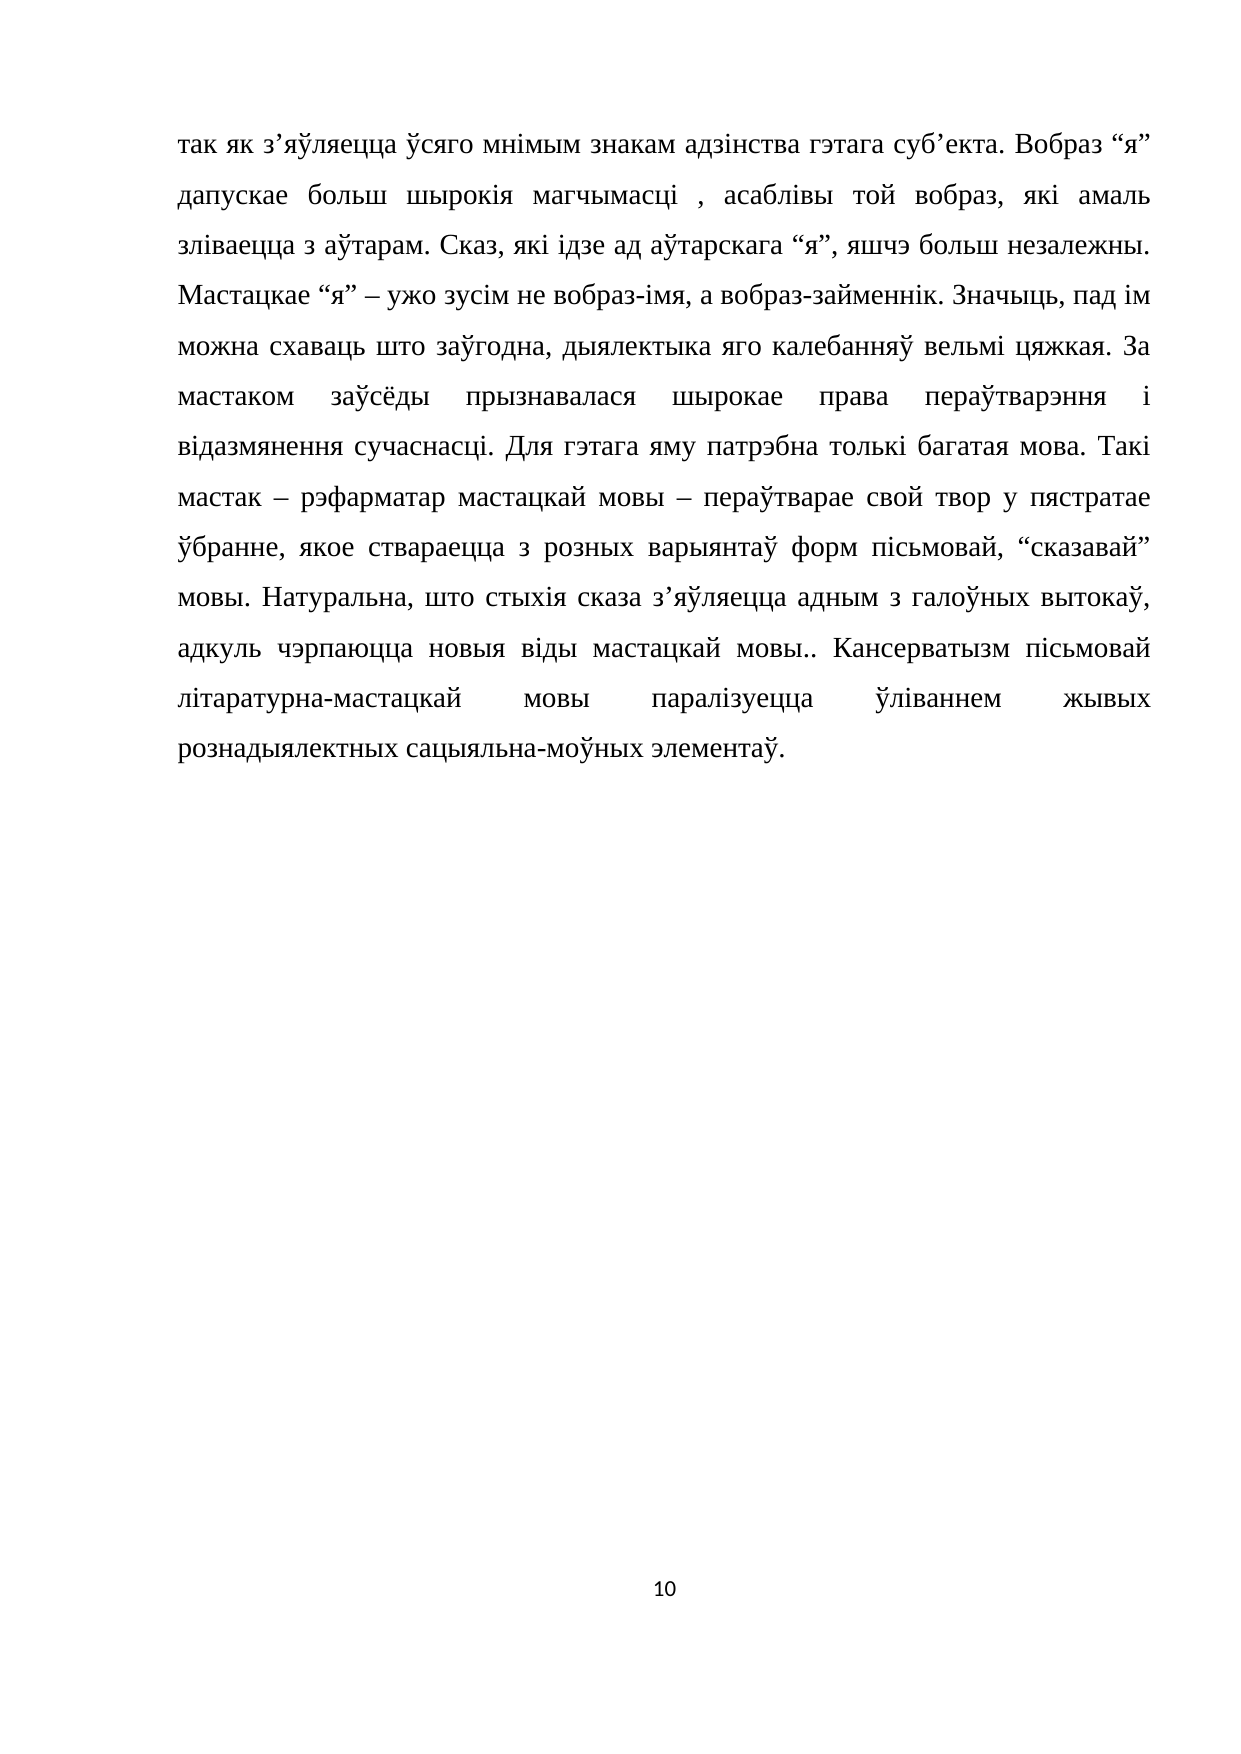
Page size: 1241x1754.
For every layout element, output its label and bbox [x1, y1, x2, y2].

text [177, 127, 1152, 764]
